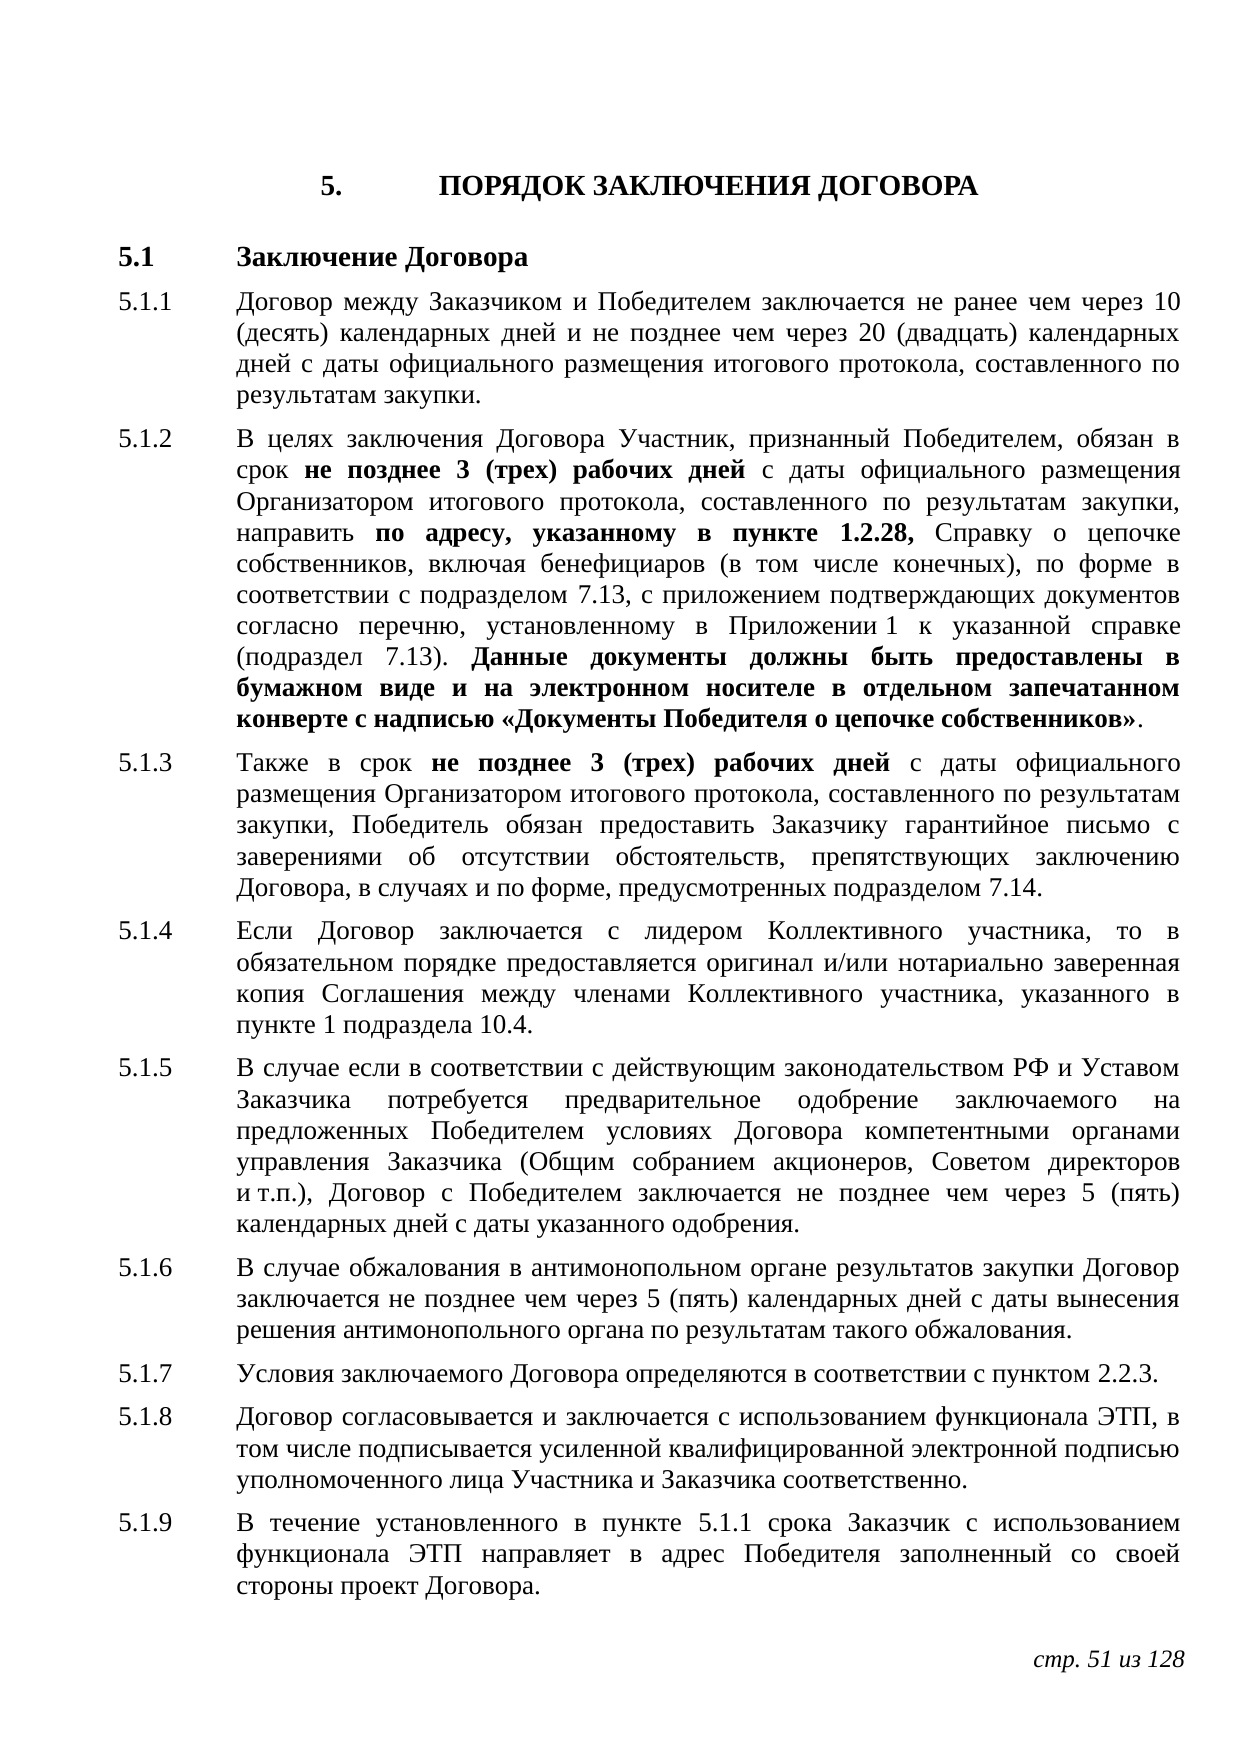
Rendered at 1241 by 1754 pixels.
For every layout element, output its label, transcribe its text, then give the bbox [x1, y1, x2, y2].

text В течение установленного в пункте 5.1.1 срока Заказчик с использованием функционала ЭТП направляет в адрес Победителя заполненный со своей стороны проект Договора. [118, 1506, 1181, 1600]
subtitle Заключение Договора [118, 239, 1181, 273]
text В целях заключения Договора Участник, признанный Победителем, обязан в срок не позднее 3 (трех) рабочих дней с даты официального размещения Организатором итогового протокола, составленного по результатам закупки, направить по адресу, указанному в пункте 1.2.28, Справку о цепочке собственников, включая бенефициаров (в том числе конечных), по форме в соответствии с подразделом 7.13, с приложением подтверждающих документов согласно перечню, установленному в Приложении 1 к указанной справке (подраздел 7.13). Данные документы должны быть предоставлены в бумажном виде и на электронном носителе в отдельном запечатанном конверте с надписью «Документы Победителя о цепочке собственников». [118, 422, 1181, 734]
subtitle ПОРЯДОК ЗАКЛЮЧЕНИЯ ДОГОВОРА [118, 168, 1181, 202]
text Если Договор заключается с лидером Коллективного участника, то в обязательном порядке предоставляется оригинал и/или нотариально заверенная копия Соглашения между членами Коллективного участника, указанного в пункте 1 подраздела 10.4. [118, 914, 1181, 1039]
text Условия заключаемого Договора определяются в соответствии с пунктом 2.2.3. [118, 1357, 1181, 1388]
text Также в срок не позднее 3 (трех) рабочих дней с даты официального размещения Организатором итогового протокола, составленного по результатам закупки, Победитель обязан предоставить Заказчику гарантийное письмо с заверениями об отсутствии обстоятельств, препятствующих заключению Договора, в случаях и по форме, предусмотренных подразделом 7.14. [118, 746, 1181, 902]
text В случае если в соответствии с действующим законодательством РФ и Уставом Заказчика потребуется предварительное одобрение заключаемого на предложенных Победителем условиях Договора компетентными органами управления Заказчика (Общим собранием акционеров, Советом директоров и т.п.), Договор с Победителем заключается не позднее чем через 5 (пять) календарных дней с даты указанного одобрения. [118, 1052, 1181, 1238]
text В случае обжалования в антимонопольном органе результатов закупки Договор заключается не позднее чем через 5 (пять) календарных дней с даты вынесения решения антимонопольного органа по результатам такого обжалования. [118, 1251, 1181, 1344]
text Договор между Заказчиком и Победителем заключается не ранее чем через 10 (десять) календарных дней и не позднее чем через 20 (двадцать) календарных дней с даты официального размещения итогового протокола, составленного по результатам закупки. [118, 285, 1181, 410]
text Договор согласовывается и заключается с использованием функционала ЭТП, в том числе подписывается усиленной квалифицированной электронной подписью уполномоченного лица Участника и Заказчика соответственно. [118, 1401, 1181, 1494]
